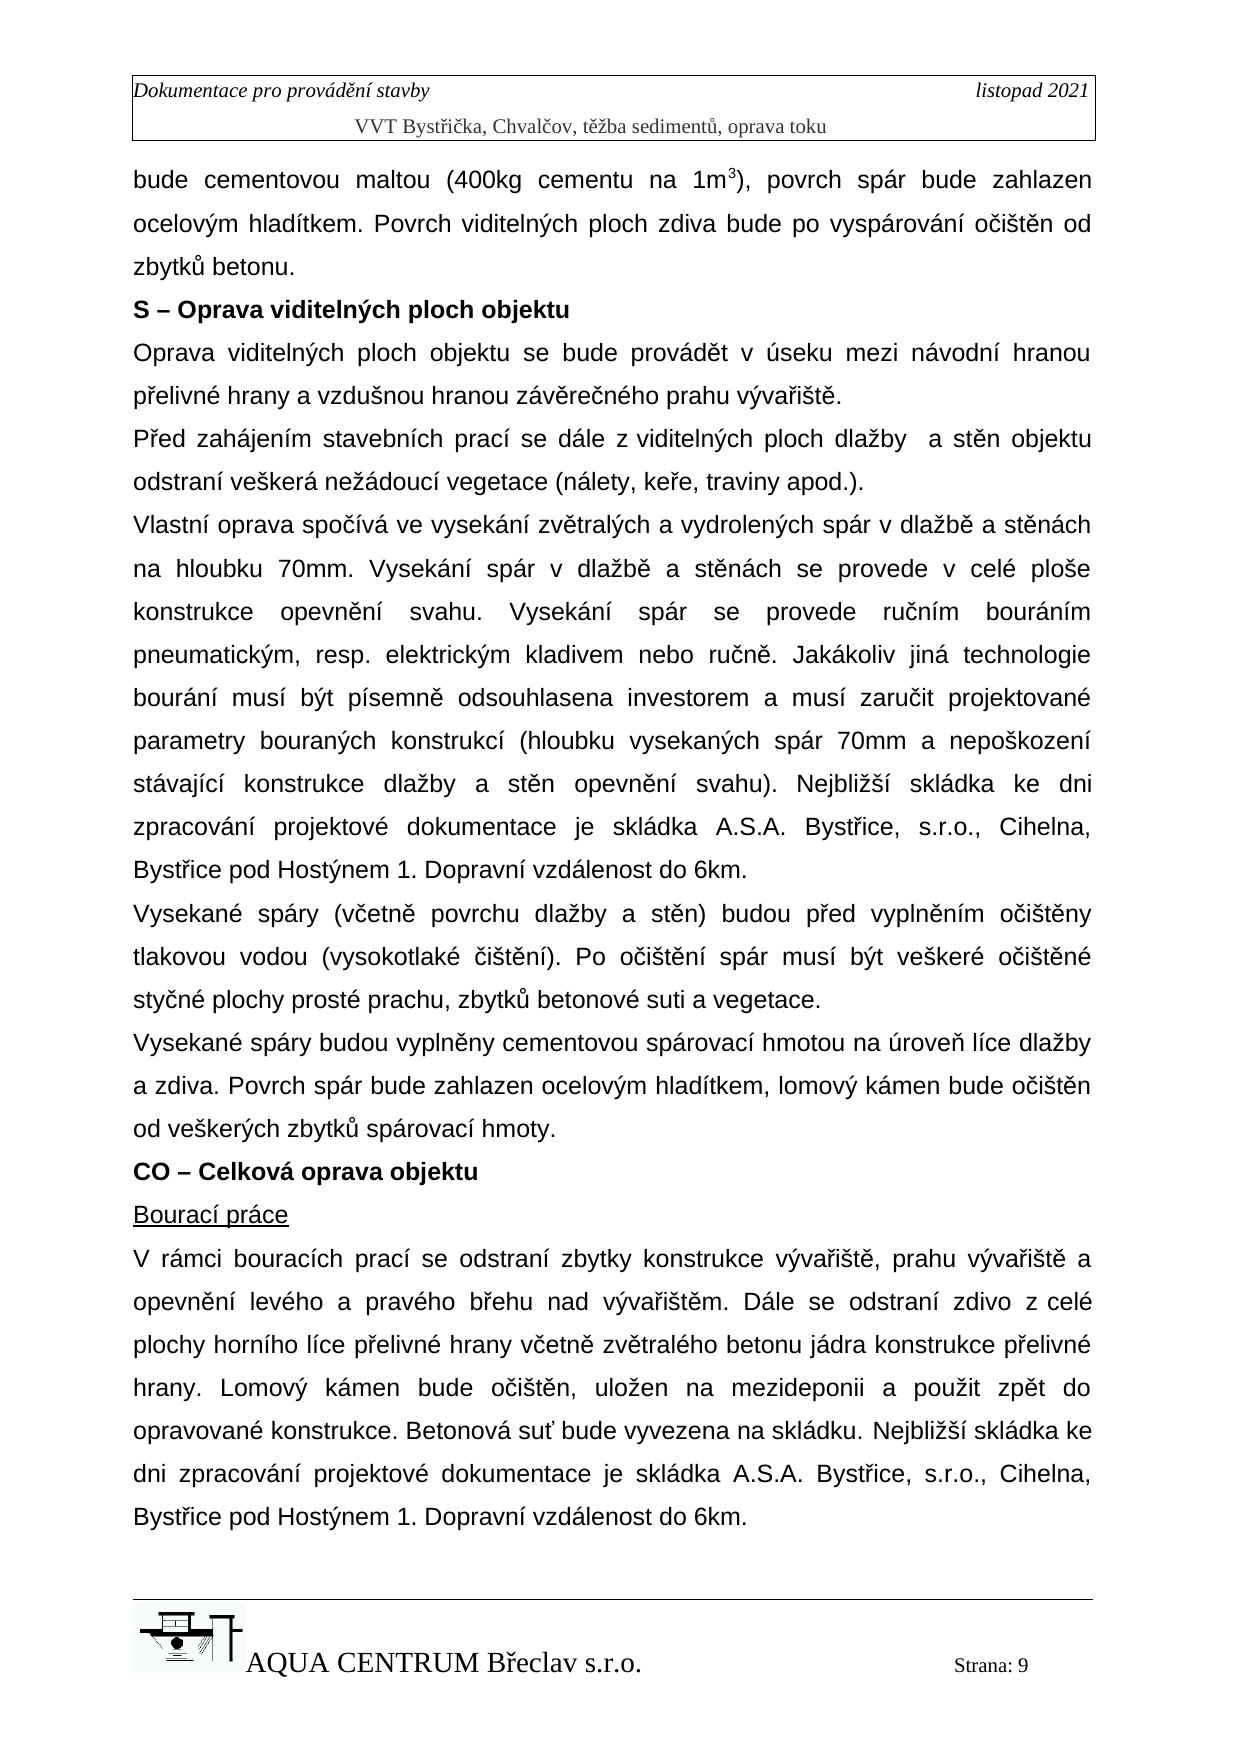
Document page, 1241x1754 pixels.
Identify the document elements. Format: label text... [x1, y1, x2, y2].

text CO – Celková oprava objektu [133, 1157, 1093, 1186]
text Vysekané spáry (včetně povrchu dlažby a stěn) budou před vyplněním očištěny tlakovou vodou (vysokotlaké čištění). Po očištění spár musí být veškeré očištěné styčné plochy prosté prachu, zbytků betonové suti a vegetace. [133, 898, 1093, 1013]
text Před zahájením stavebních prací se dále z viditelných ploch dlažby a stěn objektu odstraní veškerá nežádoucí vegetace (nálety, keře, traviny apod.). [133, 424, 1093, 496]
text Vlastní oprava spočívá ve vysekání zvětralých a vydrolených spár v dlažbě a stěnách na hloubku 70mm. Vysekání spár v dlažbě a stěnách se provede v celé ploše konstrukce opevnění svahu. Vysekání spár se provede ručním bouráním pneumatickým, resp. elektrickým kladivem nebo ručně. Jakákoliv jiná technologie bourání musí být písemně odsouhlasena investorem a musí zaručit projektované parametry bouraných konstrukcí (hloubku vysekaných spár 70mm a nepoškození stávající konstrukce dlažby a stěn opevnění svahu). Nejbližší skládka ke dni zpracování projektové dokumentace je skládka A.S.A. Bystřice, s.r.o., Cihelna, Bystřice pod Hostýnem 1. Dopravní vzdálenost do 6km. [133, 510, 1093, 884]
text Oprava viditelných ploch objektu se bude provádět v úseku mezi návodní hranou přelivné hrany a vzdušnou hranou závěrečného prahu vývařiště. [133, 338, 1093, 410]
text Vysekané spáry budou vyplněny cementovou spárovací hmotou na úroveň líce dlažby a zdiva. Povrch spár bude zahlazen ocelovým hladítkem, lomový kámen bude očištěn od veškerých zbytků spárovací hmoty. [133, 1028, 1093, 1143]
text S – Oprava viditelných ploch objektu [133, 295, 1093, 323]
text Bourací práce [133, 1200, 1093, 1229]
text V rámci bouracích prací se odstraní zbytky konstrukce vývařiště, prahu vývařiště a opevnění levého a pravého břehu nad vývařištěm. Dále se odstraní zdivo z celé plochy horního líce přelivné hrany včetně zvětralého betonu jádra konstrukce přelivné hrany. Lomový kámen bude očištěn, uložen na mezideponii a použit zpět do opravované konstrukce. Betonová suť bude vyvezena na skládku. Nejbližší skládka ke dni zpracování projektové dokumentace je skládka A.S.A. Bystřice, s.r.o., Cihelna, Bystřice pod Hostýnem 1. Dopravní vzdálenost do 6km. [133, 1243, 1093, 1531]
picture [132, 1602, 246, 1673]
